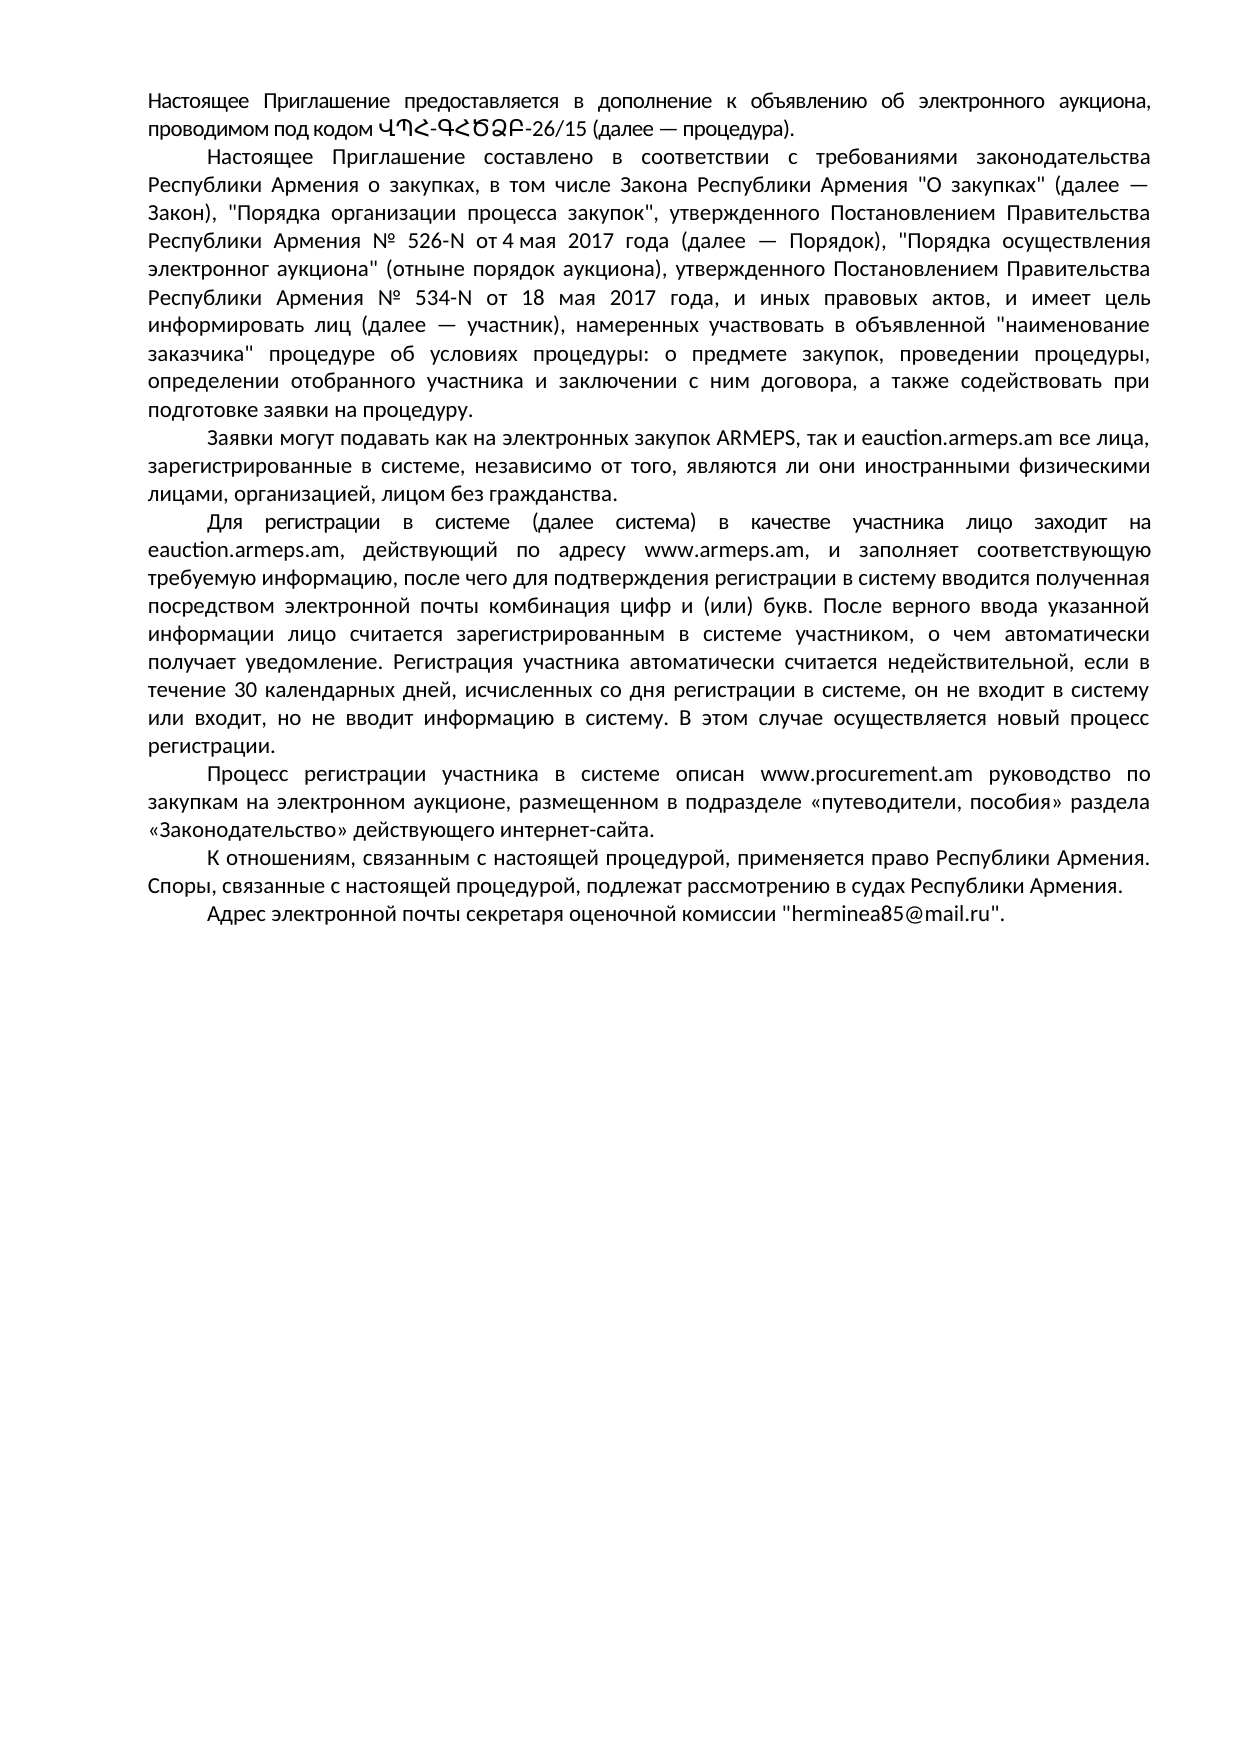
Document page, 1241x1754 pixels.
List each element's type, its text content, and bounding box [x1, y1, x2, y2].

text К отношениям, связанным с настоящей процедурой, применяется право Республики Армения. Споры, связанные с настоящей процедурой, подлежат рассмотрению в судах Республики Армения. [148, 843, 1152, 899]
text Для регистрации в системе (далее система) в качестве участника лицо заходит на eauction.armeps.am, действующий по адресу www.armeps.am, и заполняет соответствующую требуемую информацию, после чего для подтверждения регистрации в систему вводится полученная посредством электронной почты комбинация цифр и (или) букв. После верного ввода указанной информации лицо считается зарегистрированным в системе участником, о чем автоматически получает уведомление. Регистрация участника автоматически считается недействительной, если в течение 30 календарных дней, исчисленных со дня регистрации в системе, он не входит в систему или входит, но не вводит информацию в систему. В этом случае осуществляется новый процесс регистрации. [148, 507, 1152, 759]
text Адрес электронной почты секретаря оценочной комиссии "herminea85@mail.ru". [148, 899, 1152, 927]
text Настоящее Приглашение составлено в соответствии с требованиями законодательства Республики Армения о закупках, в том числе Закона Республики Армения "О закупках" (далее — Закон), "Порядка организации процесса закупок", утвержденного Постановлением Правительства Республики Армения № 526-N от 4 мая 2017 года (далее — Порядок), "Порядка осуществления электронног аукциона" (отныне порядок аукциона), утвержденного Постановлением Правительства Республики Армения № 534-N от 18 мая 2017 года, и иных правовых актов, и имеет цель информировать лиц (далее — участник), намеренных участвовать в объявленной "наименование заказчика" процедуре об условиях процедуры: о предмете закупок, проведении процедуры, определении отобранного участника и заключении с ним договора, а также содействовать при подготовке заявки на процедуру. [148, 142, 1152, 423]
text Процесс регистрации участника в системе описан www.procurement.am руководство по закупкам на электронном аукционе, размещенном в подразделе «путеводители, пособия» раздела «Законодательство» действующего интернет-сайта. [148, 759, 1152, 843]
text Настоящее Приглашение предоставляется в дополнение к объявлению об электронного аукциона, проводимом под кодом ՎՊՀ-ԳՀԾՁԲ-26/15 (далее — процедура). [148, 86, 1152, 142]
text Заявки могут подавать как на электронных закупок ARMEPS, так и eauction.armeps.am все лица, зарегистрированные в системе, независимо от того, являются ли они иностранными физическими лицами, организацией, лицом без гражданства. [148, 423, 1152, 507]
